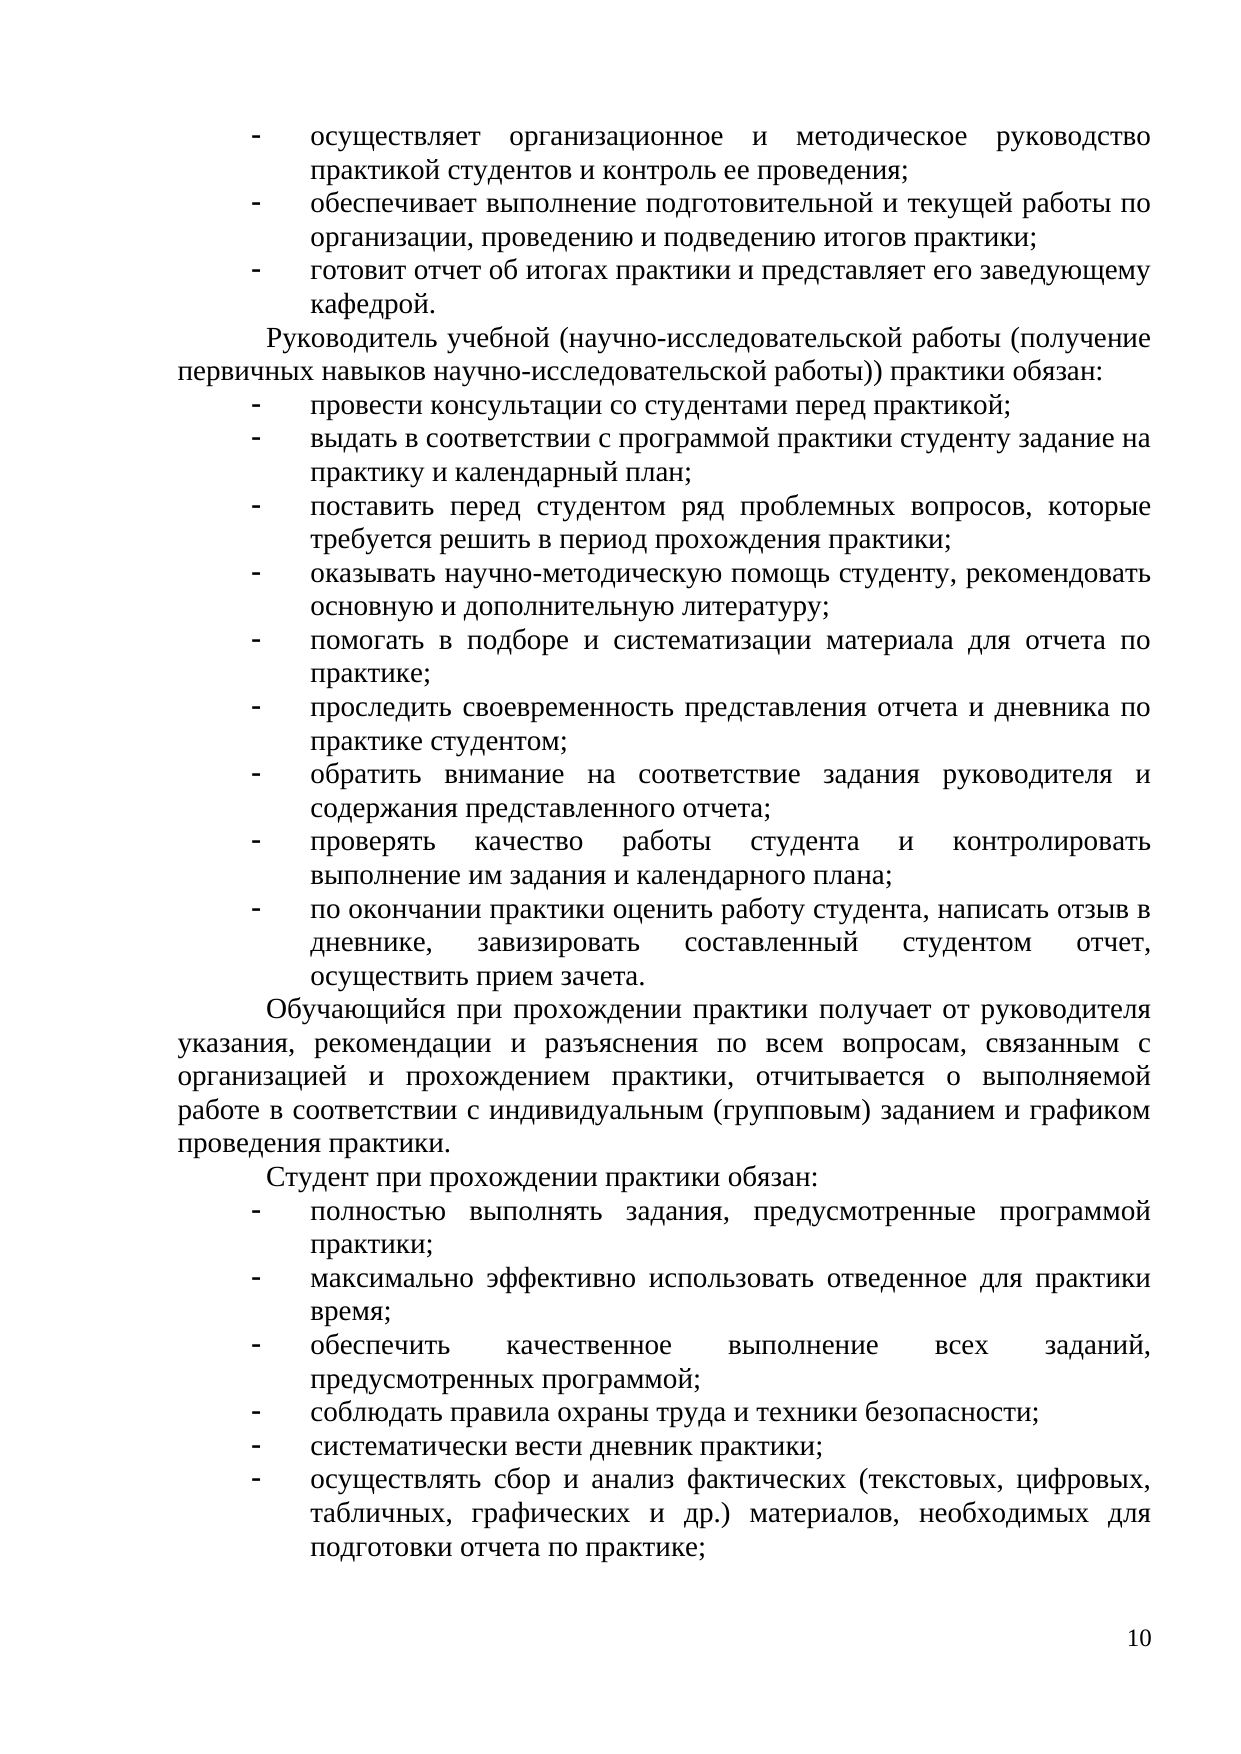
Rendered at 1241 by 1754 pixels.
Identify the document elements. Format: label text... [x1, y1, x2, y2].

text Руководитель учебной (научно-исследовательской работы (получение первичных навыков научно-исследовательской работы)) практики обязан: [177, 320, 1152, 387]
list полностью выполнять задания, предусмотренные программой практики; [251, 1193, 1152, 1260]
list осуществляет организационное и методическое руководство практикой студентов и контроль ее проведения; [251, 118, 1152, 185]
text Студент при прохождении практики обязан: [177, 1159, 1152, 1193]
list оказывать научно-методическую помощь студенту, рекомендовать основную и дополнительную литературу; [251, 555, 1152, 622]
list обратить внимание на соответствие задания руководителя и содержания представленного отчета; [251, 756, 1152, 823]
list соблюдать правила охраны труда и техники безопасности; [251, 1394, 1152, 1428]
text Обучающийся при прохождении практики получает от руководителя указания, рекомендации и разъяснения по всем вопросам, связанным с организацией и прохождением практики, отчитывается о выполняемой работе в соответствии с индивидуальным (групповым) заданием и графиком проведения практики. [177, 991, 1152, 1159]
list максимально эффективно использовать отведенное для практики время; [251, 1260, 1152, 1327]
list осуществлять сбор и анализ фактических (текстовых, цифровых, табличных, графических и др.) материалов, необходимых для подготовки отчета по практике; [251, 1462, 1152, 1562]
list обеспечивает выполнение подготовительной и текущей работы по организации, проведению и подведению итогов практики; [251, 185, 1152, 252]
list готовит отчет об итогах практики и представляет его заведующему кафедрой. [251, 252, 1152, 320]
list выдать в соответствии с программой практики студенту задание на практику и календарный план; [251, 420, 1152, 488]
list по окончании практики оценить работу студента, написать отзыв в дневнике, завизировать составленный студентом отчет, осуществить прием зачета. [251, 891, 1152, 991]
list помогать в подборе и систематизации материала для отчета по практике; [251, 622, 1152, 689]
list проследить своевременность представления отчета и дневника по практике студентом; [251, 689, 1152, 756]
list систематически вести дневник практики; [251, 1428, 1152, 1462]
list обеспечить качественное выполнение всех заданий, предусмотренных программой; [251, 1327, 1152, 1394]
list провести консультации со студентами перед практикой; [251, 387, 1152, 420]
list проверять качество работы студента и контролировать выполнение им задания и календарного плана; [251, 823, 1152, 891]
list поставить перед студентом ряд проблемных вопросов, которые требуется решить в период прохождения практики; [251, 488, 1152, 555]
